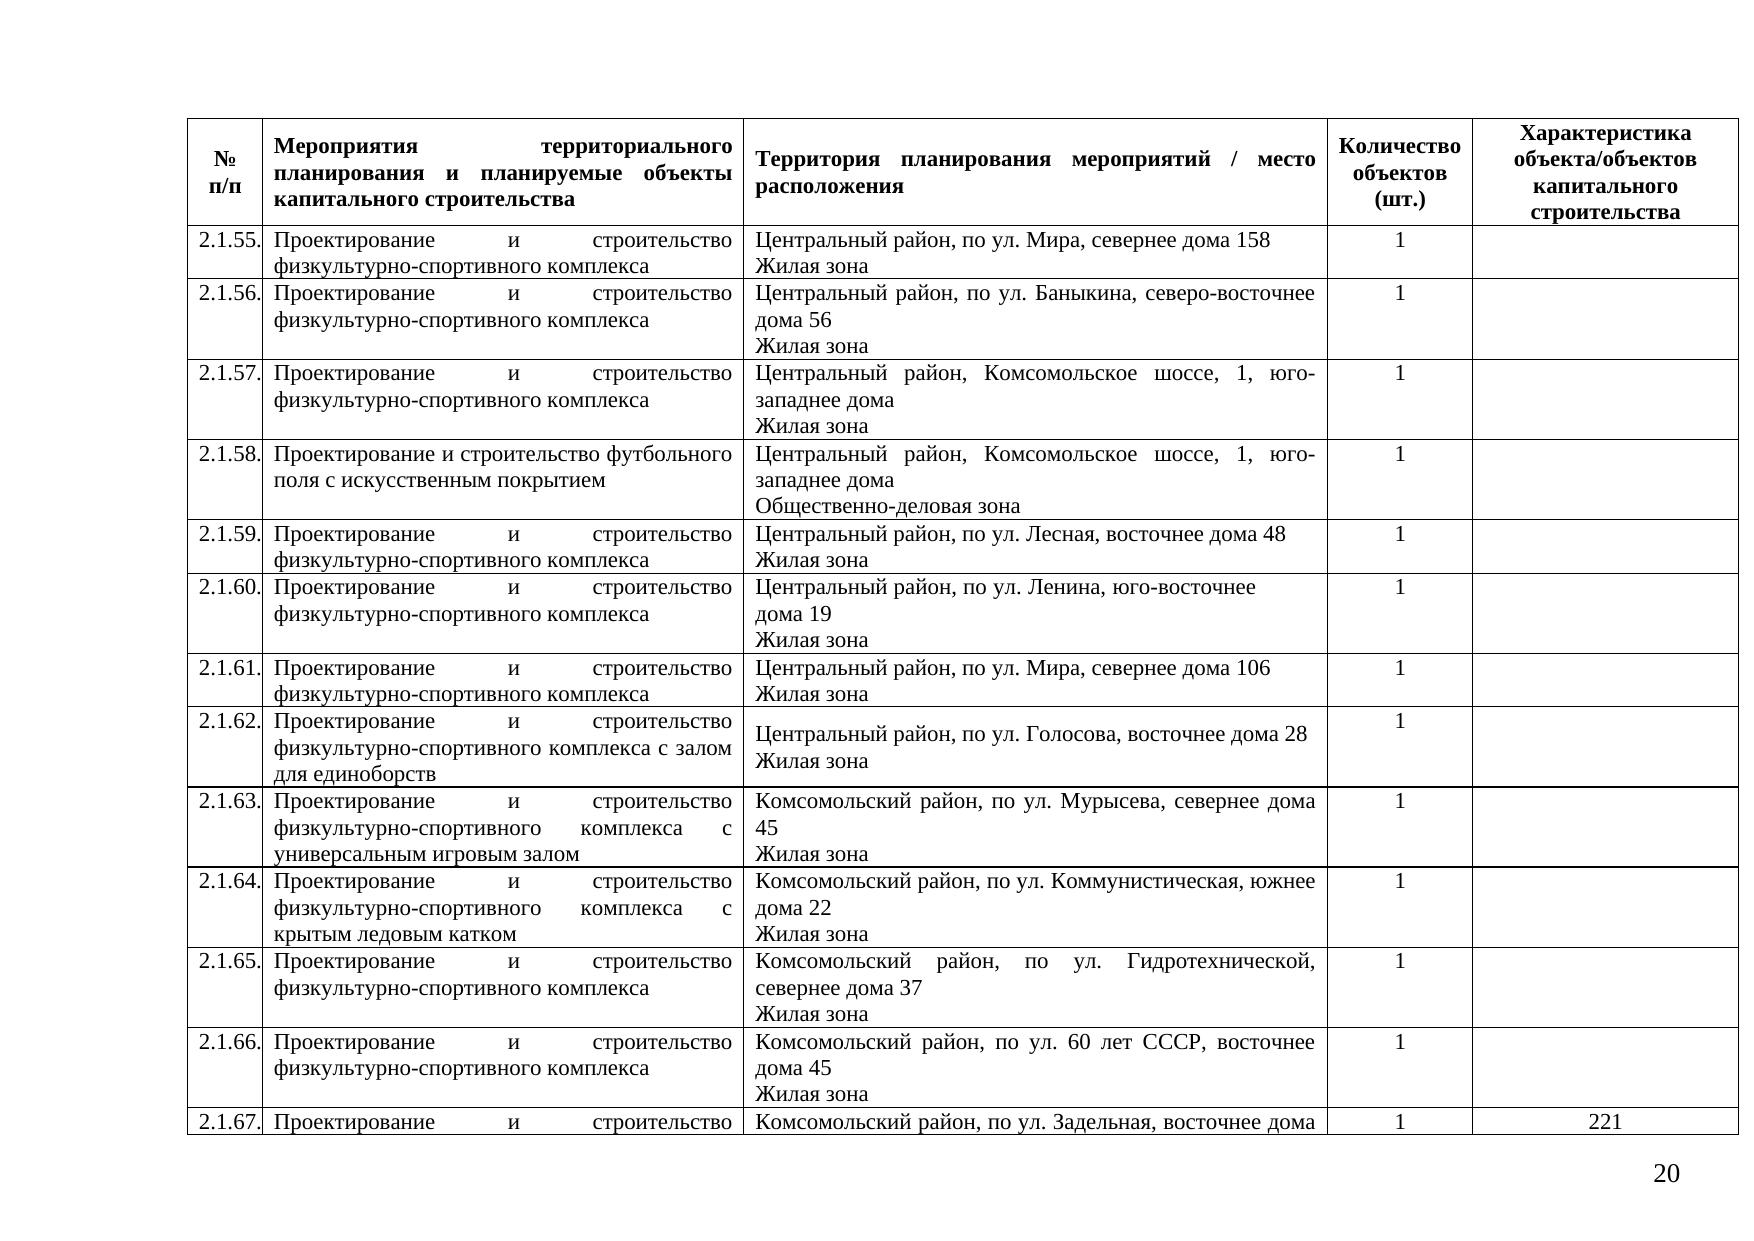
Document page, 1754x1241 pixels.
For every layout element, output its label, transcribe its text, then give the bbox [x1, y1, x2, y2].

table_cell Проектирование и строительство физкультурно-спортивного комплекса [263, 520, 743, 572]
table_cell [1473, 1028, 1738, 1107]
table_cell [1473, 226, 1738, 278]
table_cell [188, 1028, 262, 1107]
table_cell Проектирование и строительство физкультурно-спортивного комплекса с крытым ледовым катком [263, 868, 743, 947]
table_cell 1 [1328, 279, 1472, 358]
table_cell Центральный район, по ул. Мира, севернее дома 106 Жилая зона [744, 654, 1327, 706]
table_cell [1473, 788, 1738, 866]
table_cell Проектирование и строительство физкультурно-спортивного комплекса [263, 948, 743, 1027]
table_cell 1 [1328, 868, 1472, 947]
table_cell Комсомольский район, по ул. Гидротехнической, севернее дома 37 Жилая зона [744, 948, 1327, 1027]
table_cell 1 [1328, 788, 1472, 866]
table_cell Центральный район, Комсомольское шоссе, 1, юго-западнее дома Жилая зона [744, 360, 1327, 438]
table_cell Проектирование и строительство физкультурно-спортивного комплекса [263, 1108, 743, 1134]
table_cell Центральный район, по ул. Баныкина, северо-восточнее дома 56 Жилая зона [744, 279, 1327, 358]
table_cell [1473, 654, 1738, 706]
table_cell 1 [1328, 440, 1472, 519]
table_cell Проектирование и строительство физкультурно-спортивного комплекса [263, 226, 743, 278]
table_cell [188, 226, 262, 278]
table_cell [188, 520, 262, 572]
table_cell [188, 948, 262, 1027]
table_cell Проектирование и строительство футбольного поля с искусственным покрытием [263, 440, 743, 519]
table_cell Центральный район, по ул. Ленина, юго-восточнее дома 19 Жилая зона [744, 574, 1327, 652]
table_cell 1 [1328, 654, 1472, 706]
table_cell [1473, 360, 1738, 438]
table_cell [188, 654, 262, 706]
table_cell 1 [1328, 360, 1472, 438]
table_cell 1 [1328, 520, 1472, 572]
table_cell Проектирование и строительство физкультурно-спортивного комплекса с универсальным игровым залом [263, 788, 743, 866]
table_cell [1473, 948, 1738, 1027]
table_cell [188, 1108, 262, 1134]
table_cell Проектирование и строительство физкультурно-спортивного комплекса [263, 279, 743, 358]
table_cell 1 [1328, 574, 1472, 652]
table_cell [1473, 279, 1738, 358]
table_cell Комсомольский район, по ул. Коммунистическая, южнее дома 22 Жилая зона [744, 868, 1327, 947]
table_cell Проектирование и строительство физкультурно-спортивного комплекса [263, 574, 743, 652]
table_cell [1473, 520, 1738, 572]
table_cell [1473, 707, 1738, 786]
table_header Мероприятия территориального планирования и планируемые объекты капитального строительства [263, 119, 743, 224]
table_cell 1 [1328, 948, 1472, 1027]
table_cell Проектирование и строительство физкультурно-спортивного комплекса с залом для единоборств [263, 707, 743, 786]
table_cell [1473, 868, 1738, 947]
table_cell Центральный район, по ул. Лесная, восточнее дома 48 Жилая зона [744, 520, 1327, 572]
table_cell [188, 574, 262, 652]
table_cell [188, 868, 262, 947]
table_cell [188, 279, 262, 358]
table_cell [188, 440, 262, 519]
table_cell 221 посещений в смену [1473, 1108, 1738, 1134]
table_cell Центральный район, Комсомольское шоссе, 1, юго-западнее дома Общественно-деловая зона [744, 440, 1327, 519]
table_cell [188, 788, 262, 866]
table_cell Комсомольский район, по ул. 60 лет СССР, восточнее дома 45 Жилая зона [744, 1028, 1327, 1107]
table_cell Проектирование и строительство физкультурно-спортивного комплекса [263, 1028, 743, 1107]
table_cell Центральный район, по ул. Голосова, восточнее дома 28 Жилая зона [744, 707, 1327, 786]
table_cell 1 [1328, 1028, 1472, 1107]
table_header Характеристика объекта/объектов капитального строительства [1473, 119, 1738, 224]
table_cell [188, 707, 262, 786]
table_cell [188, 360, 262, 438]
table_cell Проектирование и строительство физкультурно-спортивного комплекса [263, 654, 743, 706]
table_cell Проектирование и строительство физкультурно-спортивного комплекса [263, 360, 743, 438]
table_cell 1 [1328, 226, 1472, 278]
table_header Количество объектов (шт.) [1328, 119, 1472, 224]
table_cell Комсомольский район, по ул. Задельная, восточнее дома 17 Жилая зона [744, 1108, 1327, 1134]
table_cell Центральный район, по ул. Мира, севернее дома 158 Жилая зона [744, 226, 1327, 278]
table_cell [1473, 440, 1738, 519]
table_cell [1473, 574, 1738, 652]
table_header Территория планирования мероприятий / место расположения [744, 119, 1327, 224]
table_cell 1 [1328, 1108, 1472, 1134]
table_cell Комсомольский район, по ул. Мурысева, севернее дома 45 Жилая зона [744, 788, 1327, 866]
table_header № п/п [188, 119, 262, 224]
table_cell 1 [1328, 707, 1472, 786]
